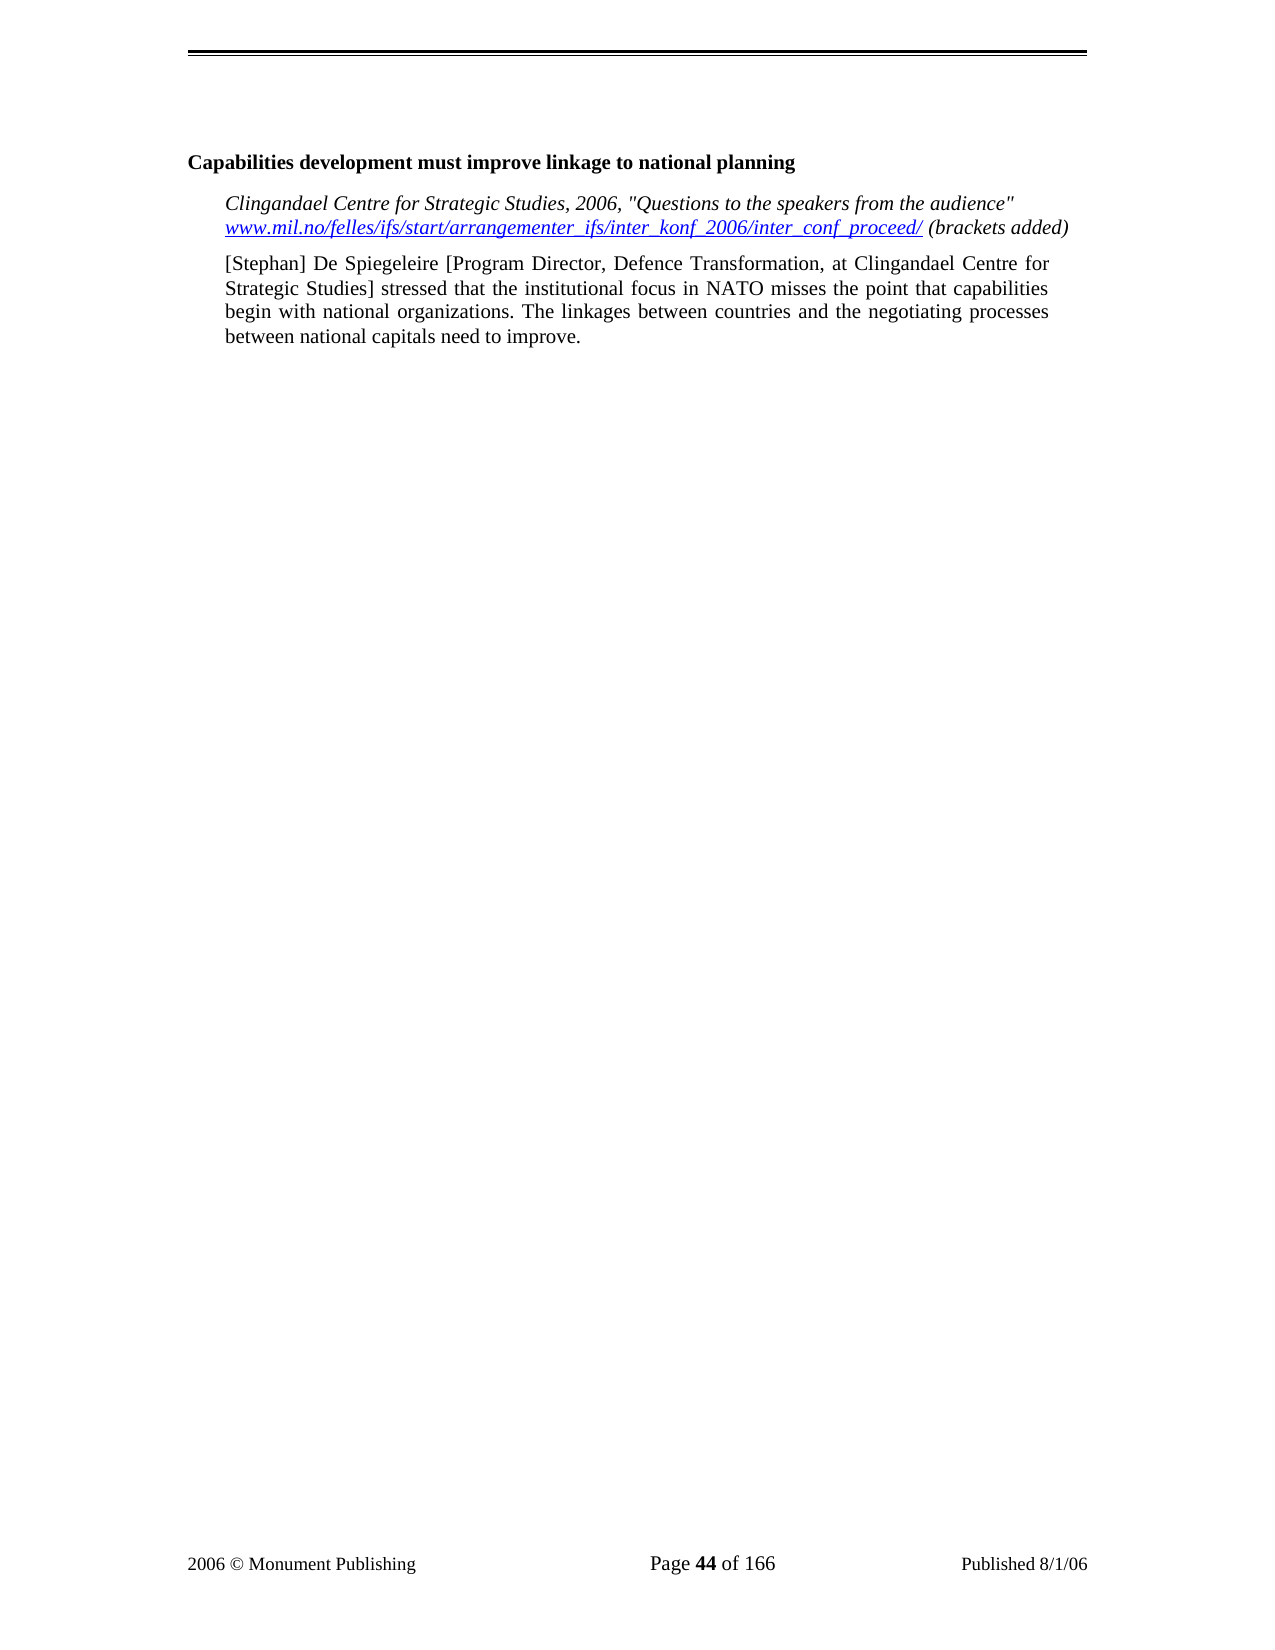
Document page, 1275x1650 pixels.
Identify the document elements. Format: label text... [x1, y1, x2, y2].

text [Stephan] De Spiegeleire [Program Director, Defence Transformation, at Clingandael Centre for Strategic Studies] stressed that the institutional focus in NATO misses the point that capabilities begin with national organizations. The linkages between countries and the negotiating processes between national capitals need to improve. [225, 251, 1050, 348]
text Clingandael Centre for Strategic Studies, 2006, "Questions to the speakers from the audience" www.mil.no/felles/ifs/start/arrangementer_ifs/inter_konf_2006/inter_conf_proceed/ (brackets added) [225, 191, 1087, 239]
text Capabilities development must improve linkage to national planning [187, 150, 1087, 174]
